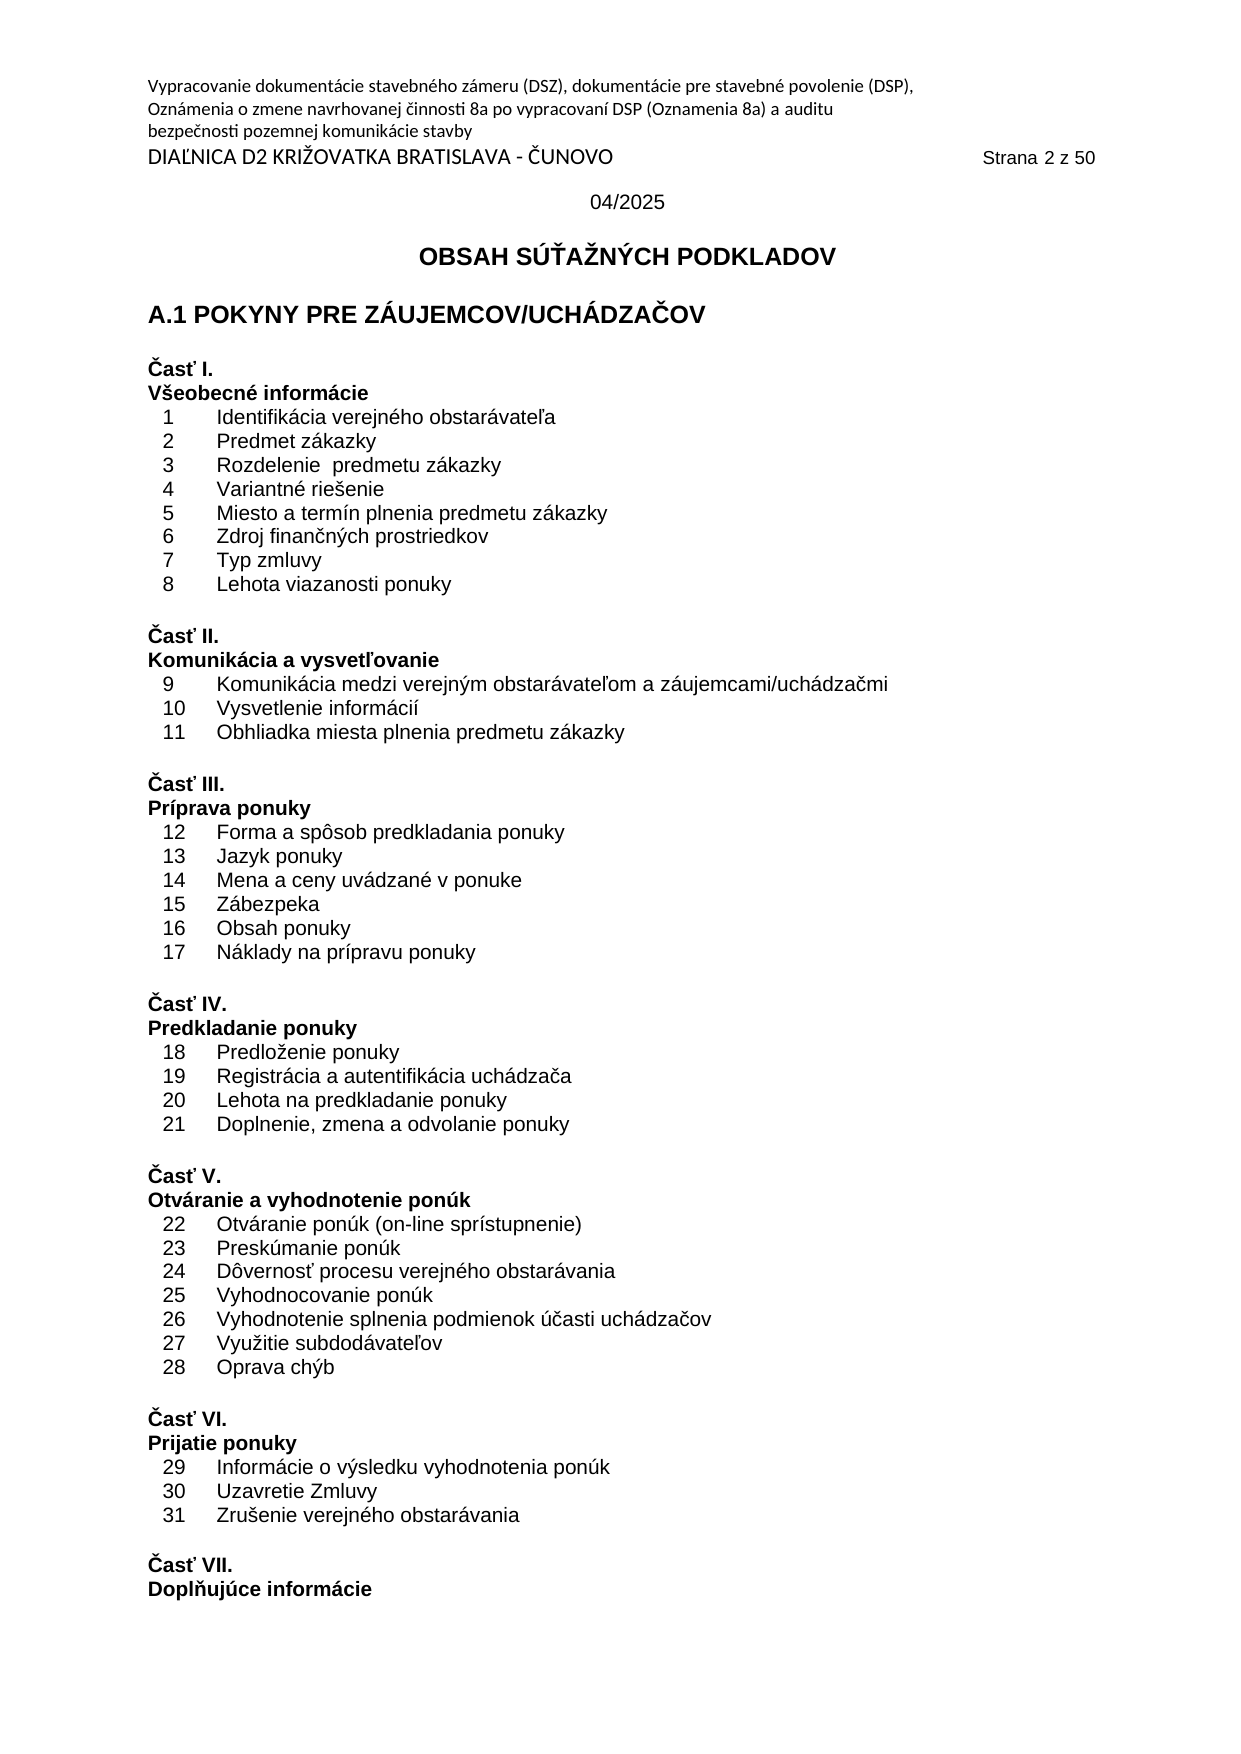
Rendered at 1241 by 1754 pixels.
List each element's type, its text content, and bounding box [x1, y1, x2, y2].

text 6 Zdroj finančných prostriedkov [162, 524, 1107, 548]
text 30 Uzavretie Zmluvy [162, 1479, 1107, 1503]
text 27 Využitie subdodávateľov [162, 1331, 1107, 1355]
text Časť II. [148, 624, 1107, 648]
text 19 Registrácia a autentifikácia uchádzača [162, 1064, 1107, 1088]
text 12 Forma a spôsob predkladania ponuky [162, 820, 1107, 844]
text 9 Komunikácia medzi verejným obstarávateľom a záujemcami/uchádzačmi [162, 672, 1107, 696]
text Časť VII. [148, 1552, 1107, 1576]
text 31 Zrušenie verejného obstarávania [162, 1503, 1107, 1527]
text 1 Identifikácia verejného obstarávateľa [162, 404, 1107, 428]
text Časť VI. [148, 1407, 1107, 1431]
text 17 Náklady na prípravu ponuky [162, 940, 1107, 964]
text 04/2025 [148, 190, 1107, 214]
text Časť V. [148, 1163, 1107, 1187]
text 15 Zábezpeka [162, 892, 1107, 916]
text 2 Predmet zákazky [162, 428, 1107, 452]
text A.1 POKYNY PRE Záujemcov/UCHÁDZAČOV [148, 300, 1107, 329]
text 22 Otváranie ponúk (on-line sprístupnenie) [162, 1211, 1107, 1235]
text Doplňujúce informácie [148, 1576, 1107, 1600]
text 28 Oprava chýb [162, 1355, 1107, 1379]
text 11 Obhliadka miesta plnenia predmetu zákazky [162, 720, 1107, 744]
text 5 Miesto a termín plnenia predmetu zákazky [162, 500, 1107, 524]
text Komunikácia a vysvetľovanie [148, 648, 1107, 672]
text 3 Rozdelenie predmetu zákazky [162, 452, 1107, 476]
text 20 Lehota na predkladanie ponuky [162, 1088, 1107, 1112]
text 18 Predloženie ponuky [162, 1040, 1107, 1064]
text 4 Variantné riešenie [162, 476, 1107, 500]
text 10 Vysvetlenie informácií [162, 696, 1107, 720]
text Všeobecné informácie [148, 381, 1107, 404]
text Prijatie ponuky [148, 1431, 1107, 1455]
text 8 Lehota viazanosti ponuky [162, 572, 1107, 596]
text Časť III. [148, 772, 1107, 796]
text 16 Obsah ponuky [162, 916, 1107, 940]
text Časť IV. [148, 992, 1107, 1016]
text Časť I. [148, 357, 1107, 381]
text 24 Dôvernosť procesu verejného obstarávania [162, 1259, 1107, 1283]
text 14 Mena a ceny uvádzané v ponuke [162, 868, 1107, 892]
text 21 Doplnenie, zmena a odvolanie ponuky [162, 1112, 1107, 1136]
text 29 Informácie o výsledku vyhodnotenia ponúk [162, 1455, 1107, 1479]
text 26 Vyhodnotenie splnenia podmienok účasti uchádzačov [162, 1307, 1107, 1331]
text Príprava ponuky [148, 796, 1107, 820]
text Predkladanie ponuky [148, 1016, 1107, 1040]
text 23 Preskúmanie ponúk [162, 1235, 1107, 1259]
text 7 Typ zmluvy [162, 548, 1107, 572]
text Obsah súťažných podkladov [148, 242, 1107, 271]
text 13 Jazyk ponuky [162, 844, 1107, 868]
text Otváranie a vyhodnotenie ponúk [148, 1187, 1107, 1211]
text 25 Vyhodnocovanie ponúk [162, 1283, 1107, 1307]
